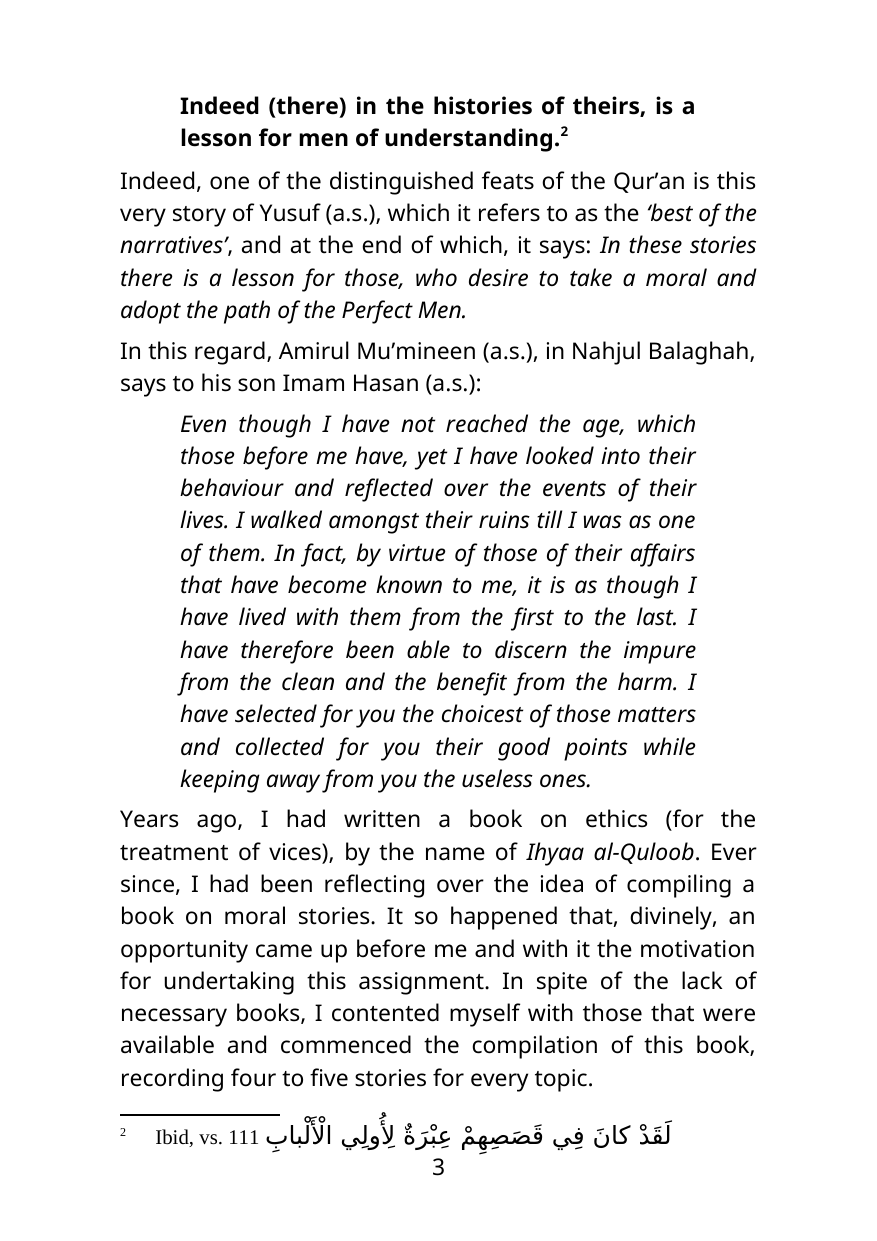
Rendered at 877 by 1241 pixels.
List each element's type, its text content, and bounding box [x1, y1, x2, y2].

text Even though I have not reached the age, which those before me have, yet I have looked into their behaviour and reflected over the events of their lives. I walked amongst their ruins till I was as one of them. In fact, by virtue of those of their affairs that have become known to me, it is as though I have lived with them from the first to the last. I have therefore been able to discern the impure from the clean and the benefit from the harm. I have selected for you the choicest of those matters and collected for you their good points while keeping away from you the useless ones. [180, 406, 697, 794]
text Years ago, I had written a book on ethics (for the treatment of vices), by the name of Ihyaa al-Quloob. Ever since, I had been reflecting over the idea of compiling a book on moral stories. It so happened that, divinely, an opportunity came up before me and with it the motivation for undertaking this assignment. In spite of the lack of necessary books, I contented myself with those that were available and commenced the compilation of this book, recording four to five stories for every topic. [120, 802, 757, 1093]
text Indeed, one of the distinguished feats of the Qur’an is this very story of Yusuf (a.s.), which it refers to as the ‘best of the narratives’, and at the end of which, it says: In these stories there is a lesson for those, who desire to take a moral and adopt the path of the Perfect Men. [120, 163, 757, 325]
text Indeed (there) in the histories of theirs, is a lesson for men of understanding. [180, 88, 697, 153]
text In this regard, Amirul Mu’mineen (a.s.), in Nahjul Balaghah, says to his son Imam Hasan (a.s.): [120, 333, 757, 398]
